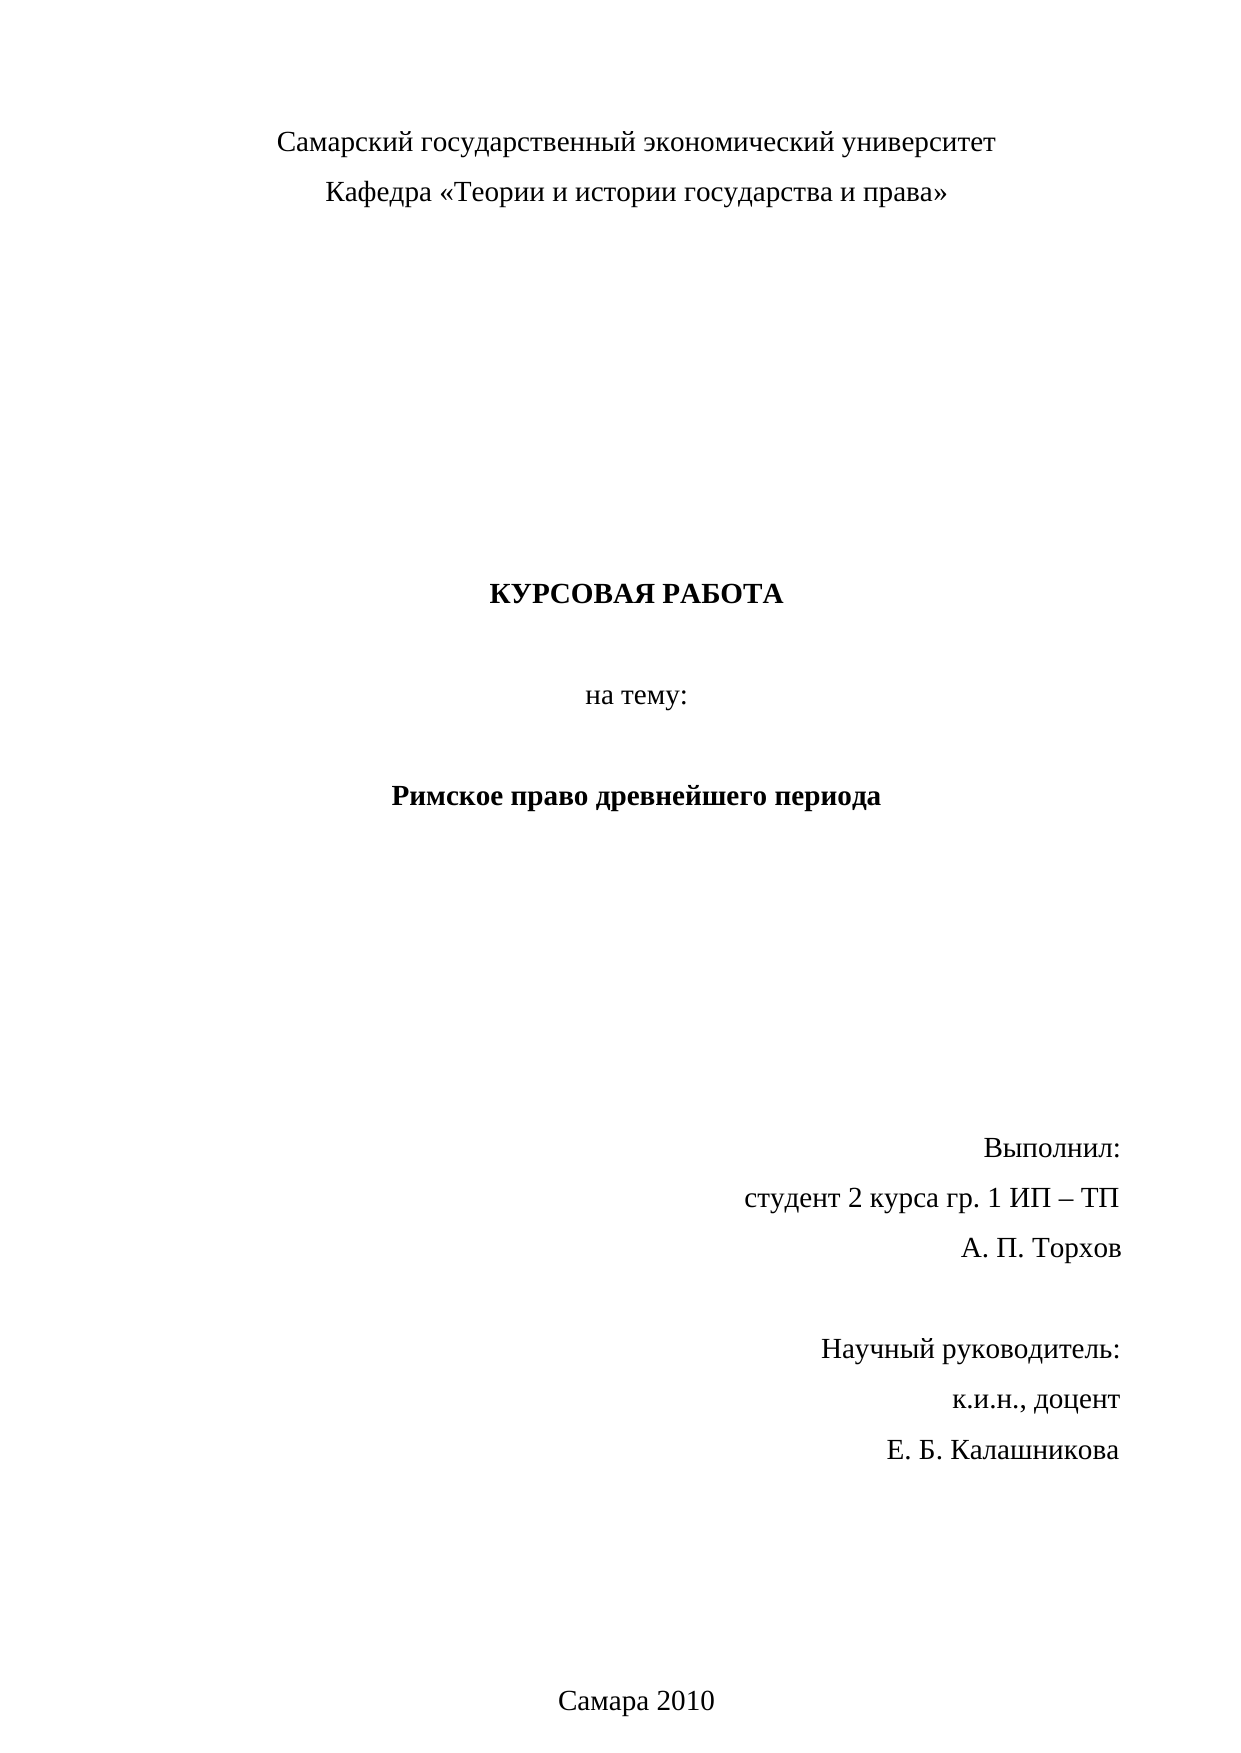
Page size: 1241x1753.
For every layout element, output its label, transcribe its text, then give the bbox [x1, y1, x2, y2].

text на тему: [150, 677, 1123, 711]
text Выполнил: [150, 1130, 1123, 1163]
text Самарский государственный экономический университет [150, 124, 1123, 157]
text к.и.н., доцент [150, 1382, 1123, 1415]
text Самара 2010 [150, 1683, 1123, 1717]
text Научный руководитель: [150, 1331, 1123, 1365]
text КУРСОВАЯ РАБОТА [150, 577, 1123, 610]
text А. П. Торхов [150, 1231, 1123, 1264]
text Кафедра «Теории и истории государства и права» [150, 174, 1123, 208]
text Римское право древнейшего периода [150, 778, 1123, 811]
text студент 2 курса гр. 1 ИП – ТП [150, 1180, 1123, 1214]
text Е. Б. Калашникова [150, 1432, 1123, 1465]
